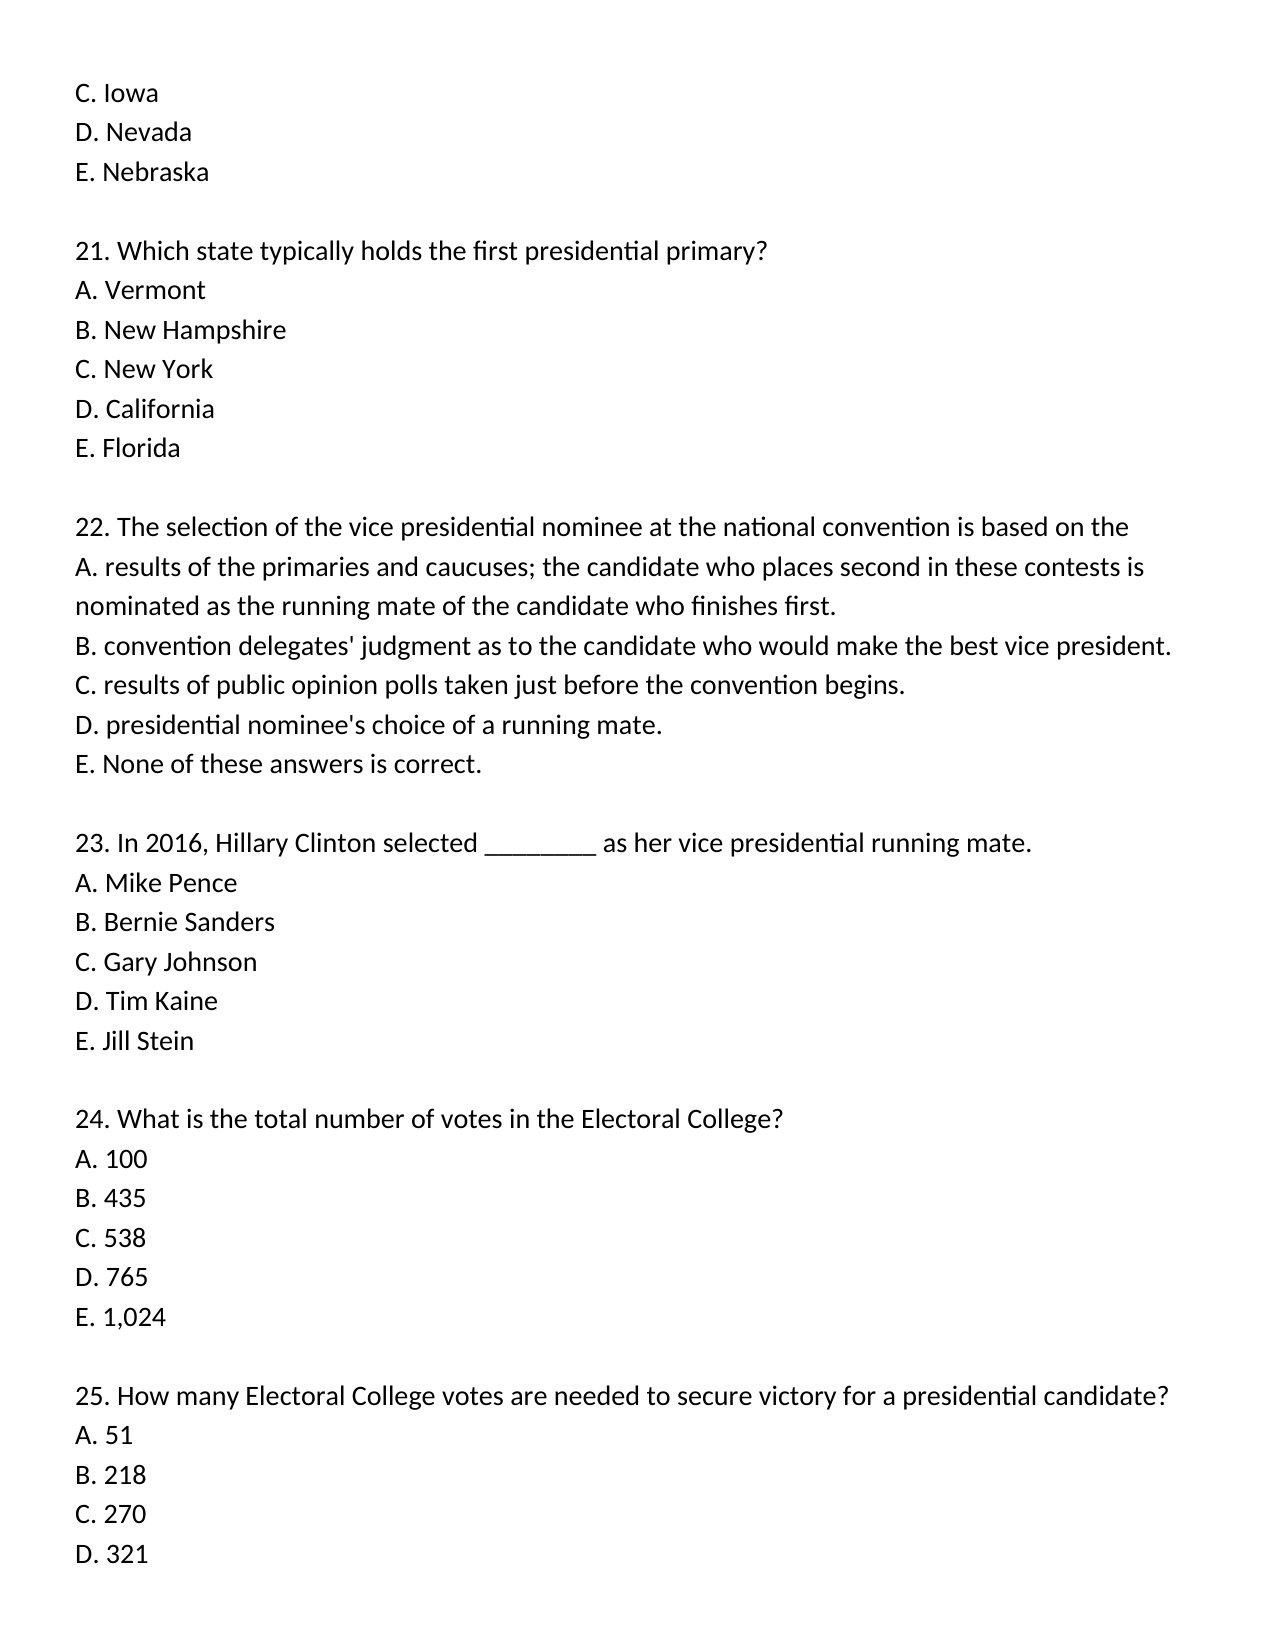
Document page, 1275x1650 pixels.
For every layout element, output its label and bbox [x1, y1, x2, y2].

text [75, 75, 1200, 1570]
